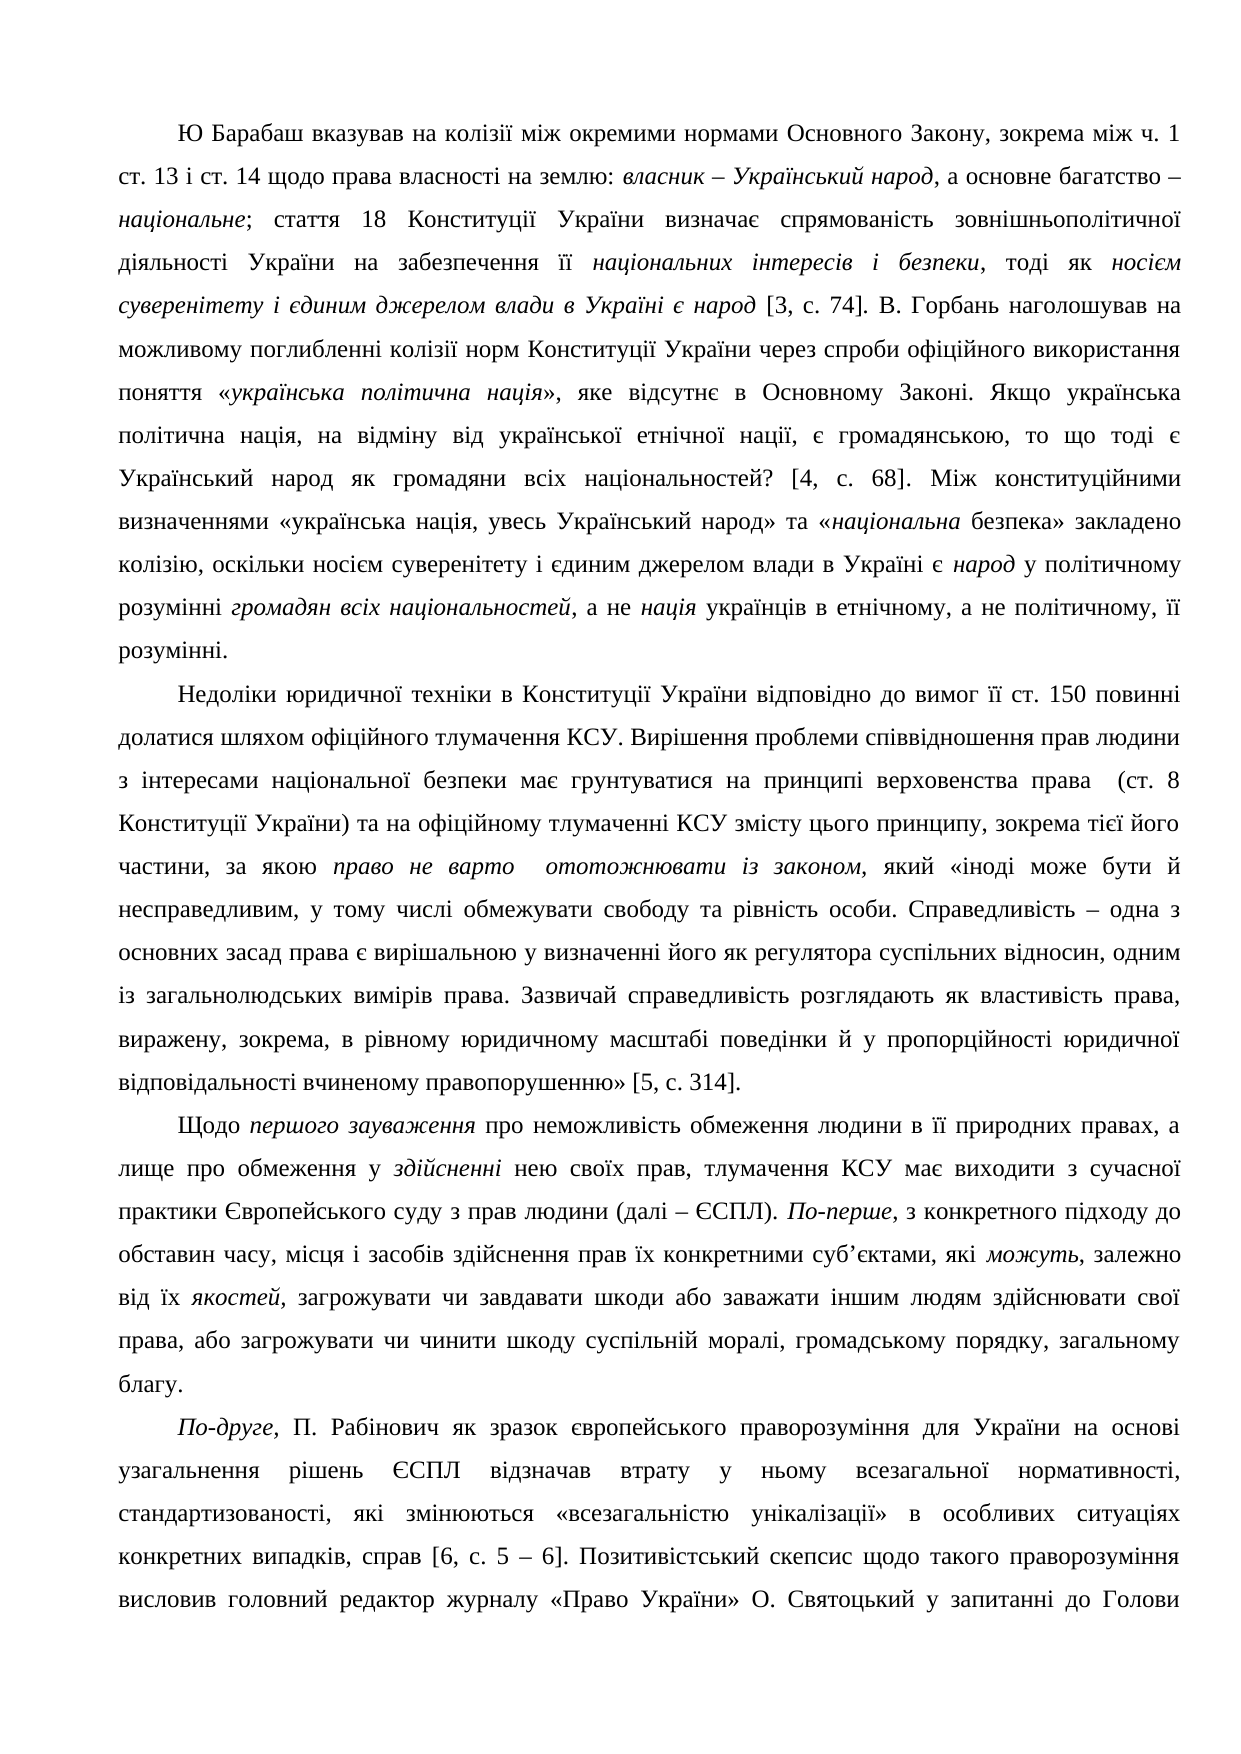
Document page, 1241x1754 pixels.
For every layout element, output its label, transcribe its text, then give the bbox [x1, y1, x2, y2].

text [118, 1412, 1181, 1613]
text Недоліки юридичної техніки в Конституції України відповідно до вимог її ст. 150 повинні долатися шляхом офіційного тлумачення КСУ. Вирішення проблеми співвідношення прав людини з інтересами національної безпеки має грунтуватися на принципі верховенства права (ст. 8 Конституції України) та на офіційному тлумаченні КСУ змісту цього принципу, зокрема тієї його частини, за якою право не варто ототожнювати із законом, який «іноді може бути й несправедливим, у тому числі обмежувати свободу та рівність особи. Справедливість – одна з основних засад права є вирішальною у визначенні його як регулятора суспільних відносин, одним із загальнолюдських вимірів права. Зазвичай справедливість розглядають як властивість права, виражену, зокрема, в рівному юридичному масштабі поведінки й у пропорційності юридичної відповідальності вчиненому правопорушенню» [5, с. 314]. [118, 679, 1181, 1096]
text Щодо першого зауваження про неможливість обмеження людини в її природних правах, а лище про обмеження у здійсненні нею своїх прав, тлумачення КСУ має виходити з сучасної практики Європейського суду з прав людини (далі – ЄСПЛ). По-перше, з конкретного підходу до обставин часу, місця і засобів здійснення прав їх конкретними суб’єктами, які можуть, залежно від їх якостей, загрожувати чи завдавати шкоди або заважати іншим людям здійснювати свої права, або загрожувати чи чинити шкоду суспільній моралі, громадському порядку, загальному благу. [118, 1110, 1181, 1397]
text Ю Барабаш вказував на колізії між окремими нормами Основного Закону, зокрема між ч. 1 ст. 13 і ст. 14 щодо права власності на землю: власник – Український народ, а основне багатство – національне; стаття 18 Конституції України визначає спрямованість зовнішньополітичної діяльності України на забезпечення її національних інтересів і безпеки, тоді як носієм суверенітету і єдиним джерелом влади в Україні є народ [3, с. 74]. В. Горбань наголошував на можливому поглибленні колізії норм Конституції України через спроби офіційного використання поняття «українська політична нація», яке відсутнє в Основному Законі. Якщо українська політична нація, на відміну від української етнічної нації, є громадянською, то що тоді є Український народ як громадяни всіх національностей? [4, с. 68]. Між конституційними визначеннями «українська нація, увесь Український народ» та «національна безпека» закладено колізію, оскільки носієм суверенітету і єдиним джерелом влади в Україні є народ у політичному розумінні громадян всіх національностей, а не нація українців в етнічному, а не політичному, її розумінні. [118, 118, 1181, 664]
